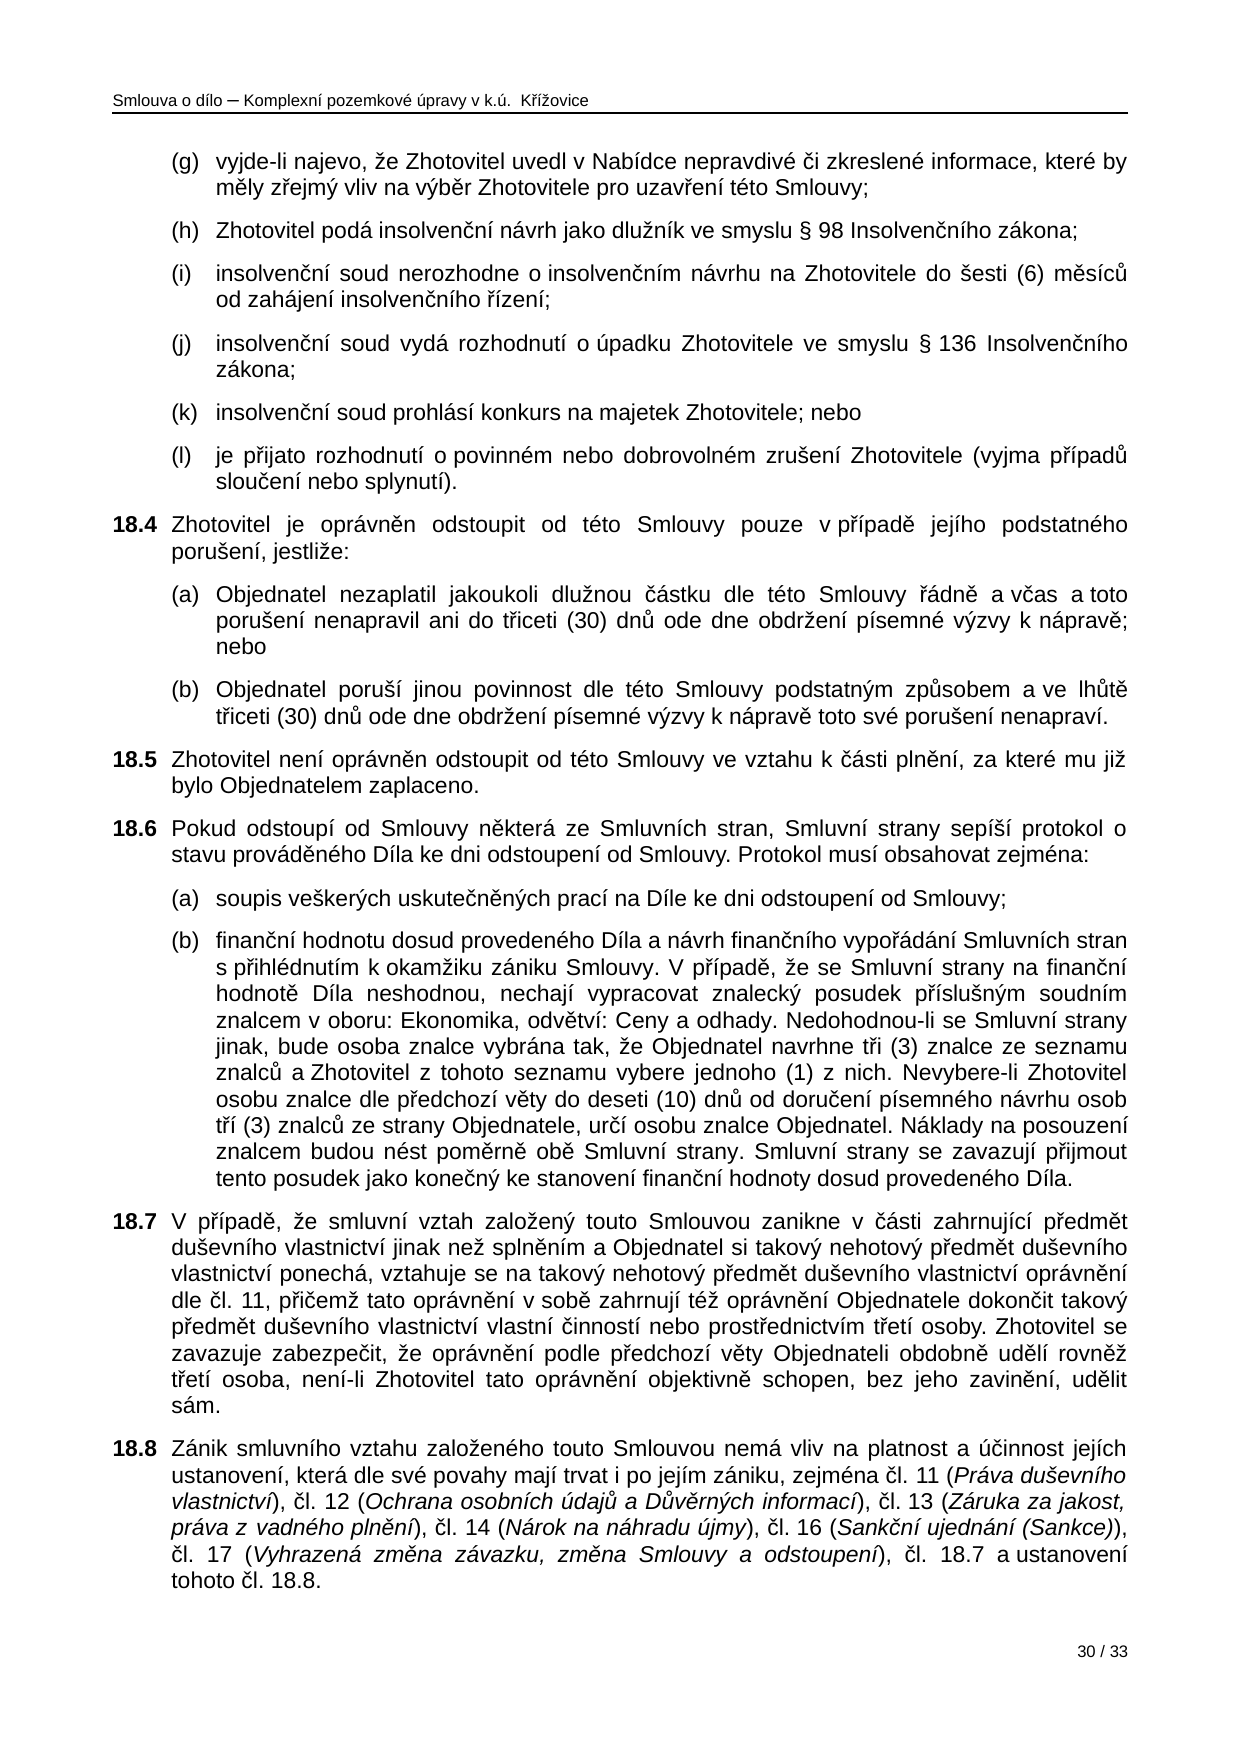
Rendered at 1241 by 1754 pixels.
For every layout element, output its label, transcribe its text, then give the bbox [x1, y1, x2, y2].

list soupis veškerých uskutečněných prací na Díle ke dni odstoupení od Smlouvy; [171, 884, 1128, 911]
list finanční hodnotu dosud provedeného Díla a návrh finančního vypořádání Smluvních stran s přihlédnutím k okamžiku zániku Smlouvy. V případě, že se Smluvní strany na finanční hodnotě Díla neshodnou, nechají vypracovat znalecký posudek příslušným soudním znalcem v oboru: Ekonomika, odvětví: Ceny a odhady. Nedohodnou-li se Smluvní strany jinak, bude osoba znalce vybrána tak, že Objednatel navrhne tři (3) znalce ze seznamu znalců a Zhotovitel z tohoto seznamu vybere jednoho (1) z nich. Nevybere-li Zhotovitel osobu znalce dle předchozí věty do deseti (10) dnů od doručení písemného návrhu osob tří (3) znalců ze strany Objednatele, určí osobu znalce Objednatel. Náklady na posouzení znalcem budou nést poměrně obě Smluvní strany. Smluvní strany se zavazují přijmout tento posudek jako konečný ke stanovení finanční hodnoty dosud provedeného Díla. [171, 927, 1128, 1191]
text Zhotovitel není oprávněn odstoupit od této Smlouvy ve vztahu k části plnění, za které mu již bylo Objednatelem zaplaceno. [112, 746, 1128, 798]
text Objednatel poruší jinou povinnost dle této Smlouvy podstatným způsobem a ve lhůtě třiceti (30) dnů ode dne obdržení písemné výzvy k nápravě toto své porušení nenapraví. [171, 676, 1128, 729]
list Objednatel nezaplatil jakoukoli dlužnou částku dle této Smlouvy řádně a včas a toto porušení nenapravil ani do třiceti (30) dnů ode dne obdržení písemné výzvy k nápravě; nebo [171, 581, 1128, 660]
text Zhotovitel je oprávněn odstoupit od této Smlouvy pouze v případě jejího podstatného porušení, jestliže: [112, 511, 1128, 564]
text insolvenční soud nerozhodne o insolvenčním návrhu na Zhotovitele do šesti (6) měsíců od zahájení insolvenčního řízení; [171, 260, 1128, 313]
text insolvenční soud vydá rozhodnutí o úpadku Zhotovitele ve smyslu § 136 Insolvenčního zákona; [171, 329, 1128, 382]
text insolvenční soud prohlásí konkurs na majetek Zhotovitele; nebo [171, 399, 1128, 425]
text vyjde-li najevo, že Zhotovitel uvedl v Nabídce nepravdivé či zkreslené informace, které by měly zřejmý vliv na výběr Zhotovitele pro uzavření této Smlouvy; [171, 148, 1128, 200]
text je přijato rozhodnutí o povinném nebo dobrovolném zrušení Zhotovitele (vyjma případů sloučení nebo splynutí). [171, 442, 1128, 494]
text Pokud odstoupí od Smlouvy některá ze Smluvních stran, Smluvní strany sepíší protokol o stavu prováděného Díla ke dni odstoupení od Smlouvy. Protokol musí obsahovat zejména: [112, 815, 1128, 868]
text Zánik smluvního vztahu založeného touto Smlouvou nemá vliv na platnost a účinnost jejích ustanovení, která dle své povahy mají trvat i po jejím zániku, zejména čl. 11 (Práva duševního vlastnictví), čl. 12 (Ochrana osobních údajů a Důvěrných informací), čl. 13 (Záruka za jakost, práva z vadného plnění), čl. 14 (Nárok na náhradu újmy), čl. 16 (Sankční ujednání (Sankce)), čl. 17 (Vyhrazená změna závazku, změna Smlouvy a odstoupení), čl. 18.7 a ustanovení tohoto čl. 18.8. [112, 1435, 1128, 1593]
text Zhotovitel podá insolvenční návrh jako dlužník ve smyslu § 98 Insolvenčního zákona; [171, 217, 1128, 243]
text V případě, že smluvní vztah založený touto Smlouvou zanikne v části zahrnující předmět duševního vlastnictví jinak než splněním a Objednatel si takový nehotový předmět duševního vlastnictví ponechá, vztahuje se na takový nehotový předmět duševního vlastnictví oprávnění dle čl. 11, přičemž tato oprávnění v sobě zahrnují též oprávnění Objednatele dokončit takový předmět duševního vlastnictví vlastní činností nebo prostřednictvím třetí osoby. Zhotovitel se zavazuje zabezpečit, že oprávnění podle předchozí věty Objednateli obdobně udělí rovněž třetí osoba, není-li Zhotovitel tato oprávnění objektivně schopen, bez jeho zavinění, udělit sám. [112, 1208, 1128, 1418]
